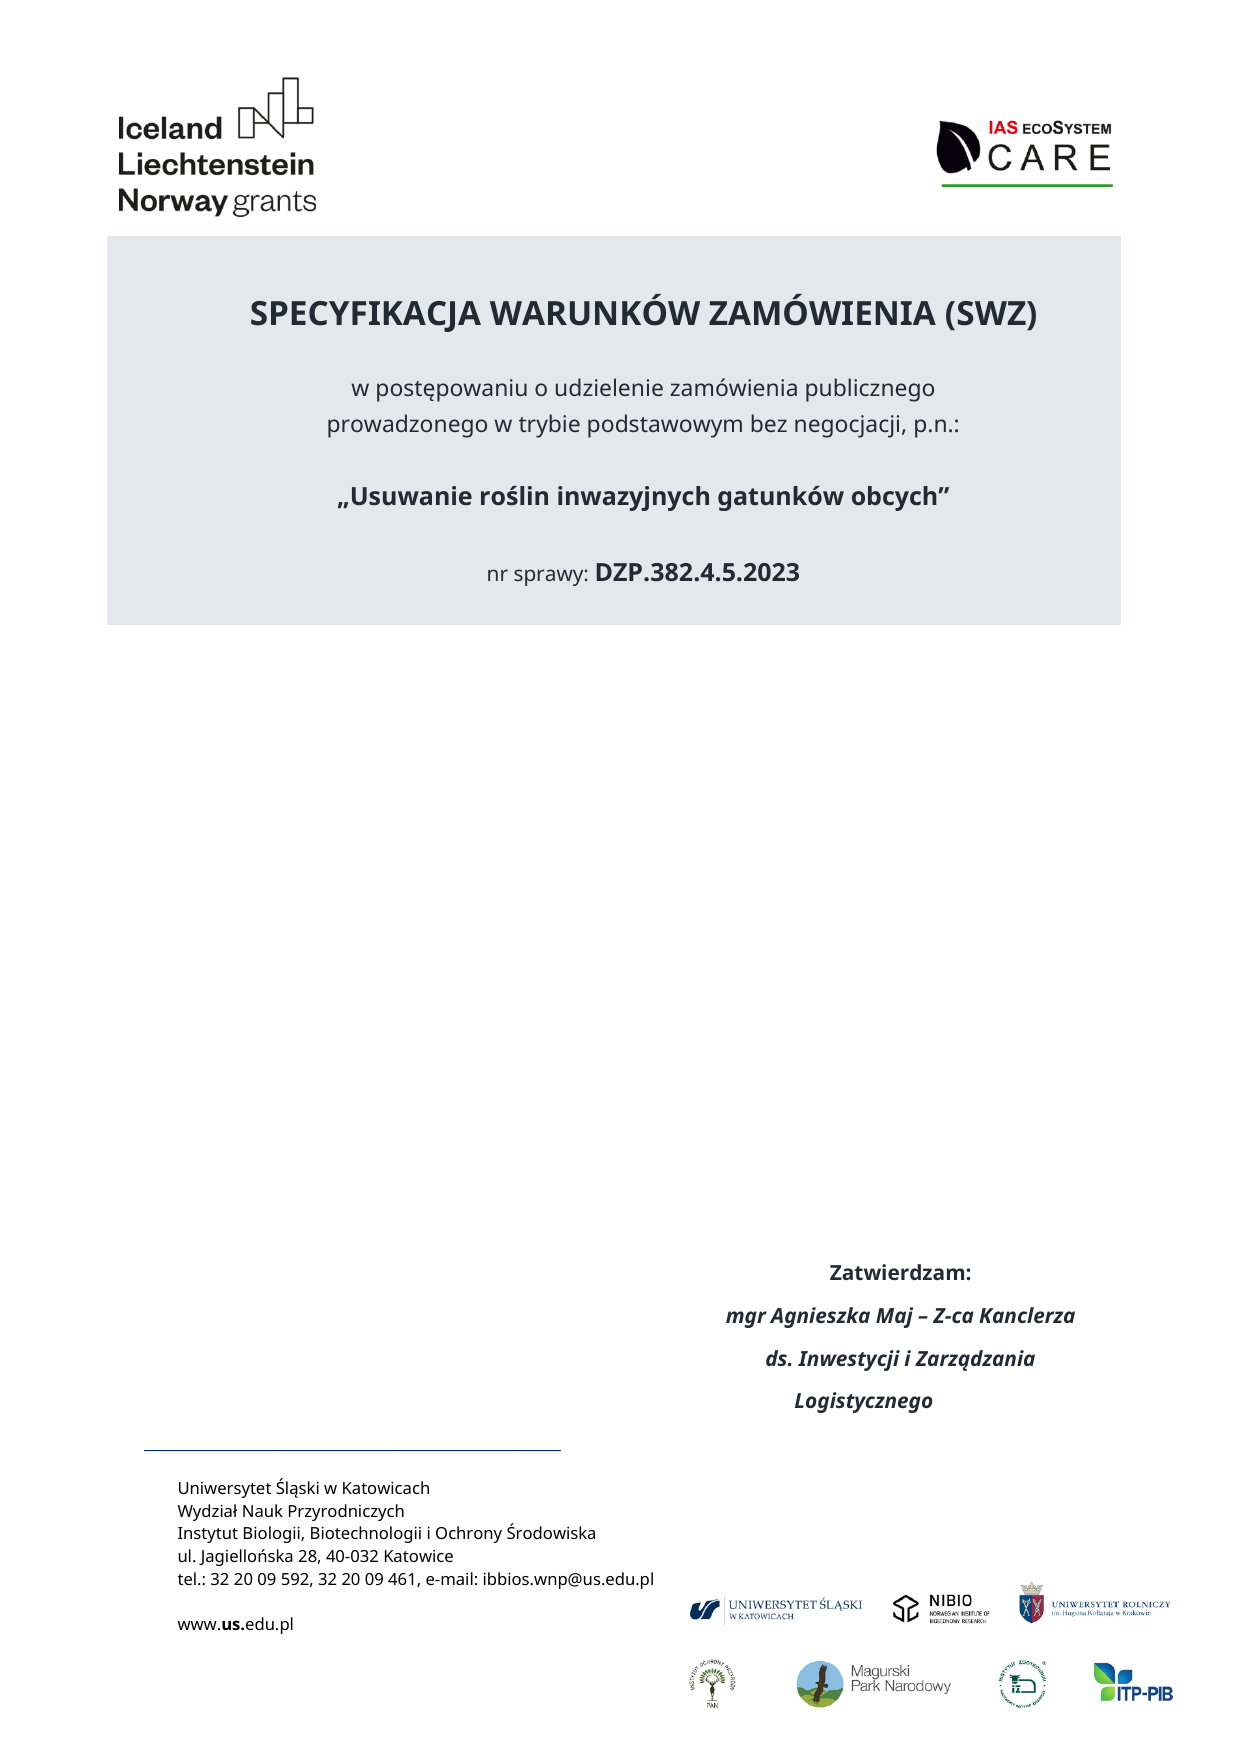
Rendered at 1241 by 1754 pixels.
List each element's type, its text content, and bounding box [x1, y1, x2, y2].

picture [0, 23, 1241, 270]
table_header SPECYFIKACJA WARUNKÓW ZAMÓWIENIA (SWZ) w postępowaniu o udzielenie zamówienia publicznego prowadzonego w trybie podstawowym bez negocjacji, p.n.: „Usuwanie roślin inwazyjnych gatunków obcych” nr sprawy: DZP.382.4.5.2023 [107, 236, 1121, 625]
picture [651, 1508, 1240, 1735]
text Zatwierdzam: [634, 1258, 1093, 1287]
text ds. Inwestycji i Zarządzania Logistycznego [634, 1344, 1093, 1415]
picture [26, 1441, 562, 1459]
text mgr Agnieszka Maj – Z-ca Kanclerza [634, 1301, 1093, 1329]
